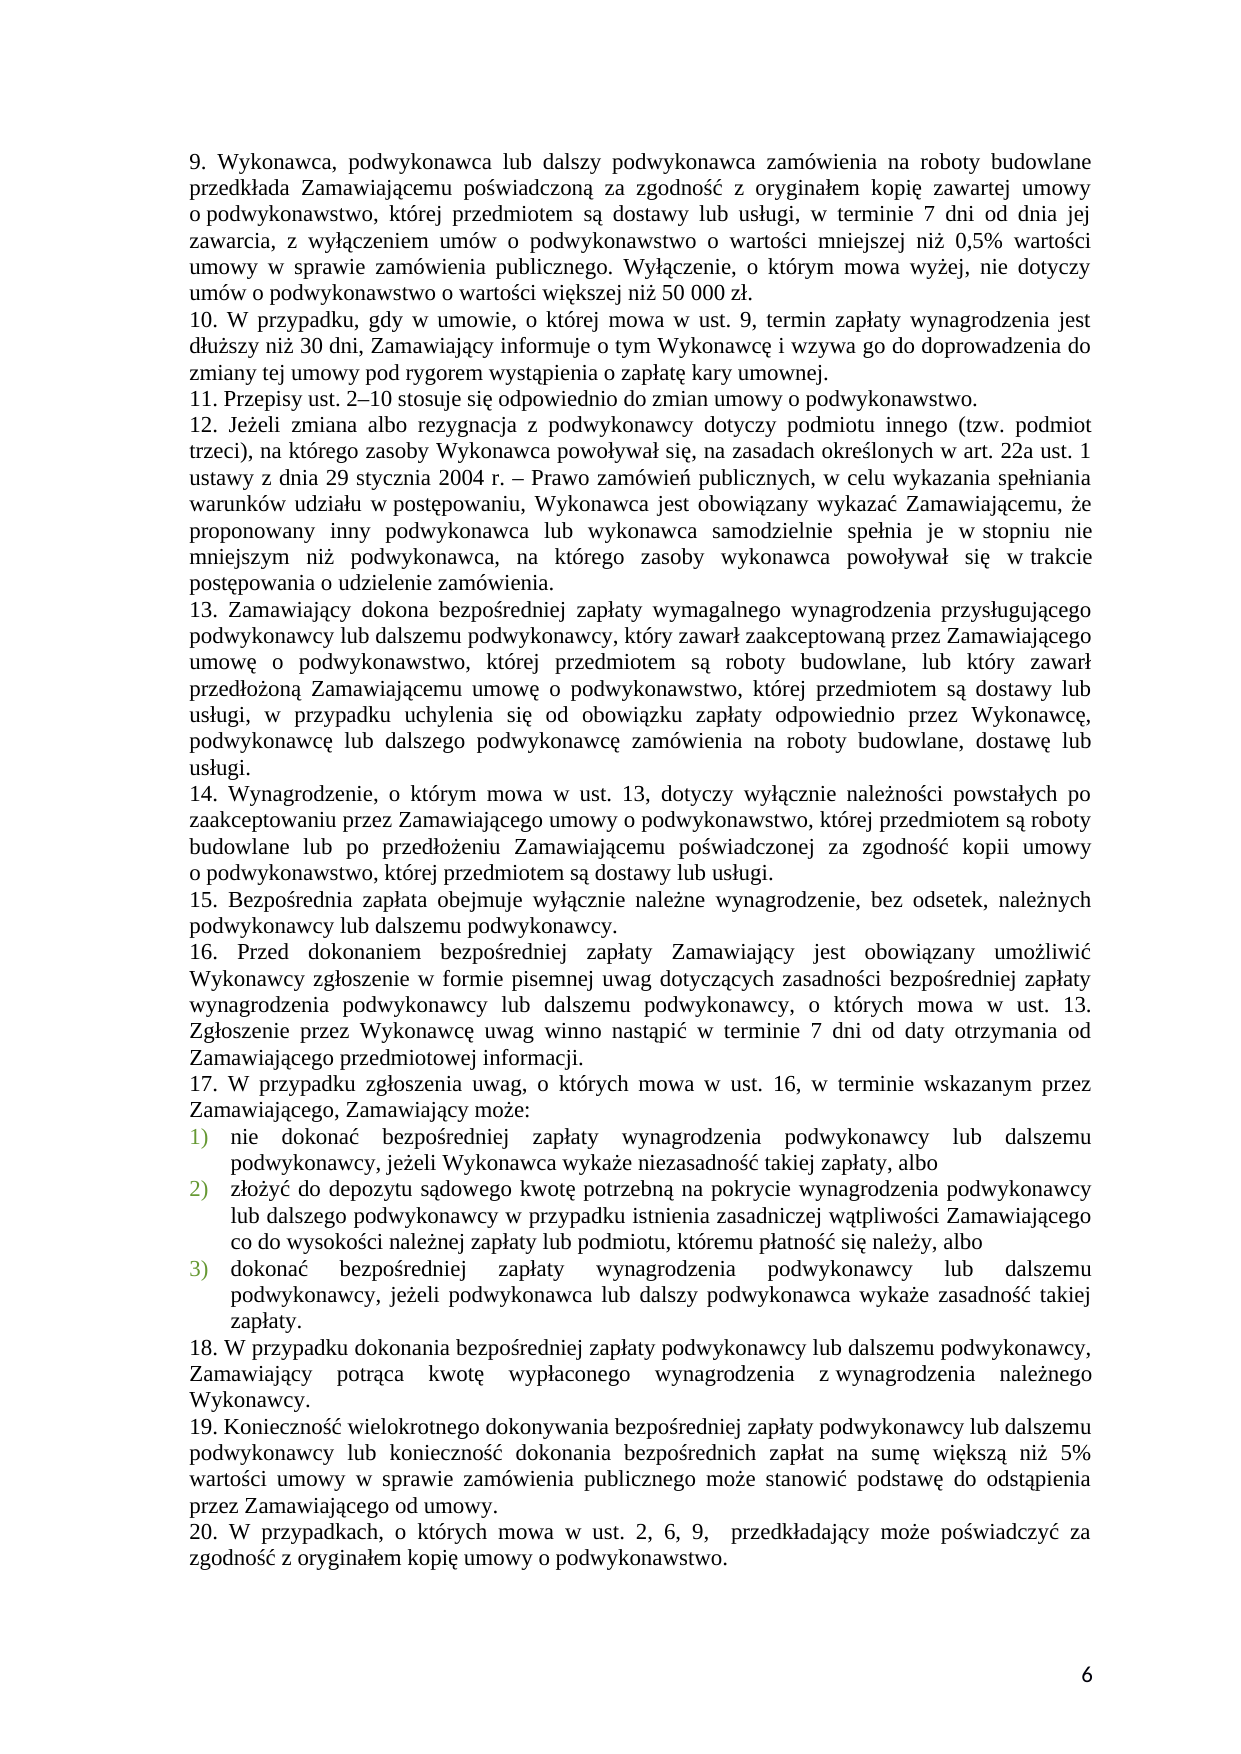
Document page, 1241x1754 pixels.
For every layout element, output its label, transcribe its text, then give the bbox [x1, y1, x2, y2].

list 9. Wykonawca, podwykonawca lub dalszy podwykonawca zamówienia na roboty budowlane przedkłada Zamawiającemu poświadczoną za zgodność z oryginałem kopię zawartej umowy o podwykonawstwo, której przedmiotem są dostawy lub usługi, w terminie 7 dni od dnia jej zawarcia, z wyłączeniem umów o podwykonawstwo o wartości mniejszej niż 0,5% wartości umowy w sprawie zamówienia publicznego. Wyłączenie, o którym mowa wyżej, nie dotyczy umów o podwykonawstwo o wartości większej niż 50 000 zł. [189, 148, 1092, 306]
list dokonać bezpośredniej zapłaty wynagrodzenia podwykonawcy lub dalszemu podwykonawcy, jeżeli podwykonawca lub dalszy podwykonawca wykaże zasadność takiej zapłaty. [189, 1254, 1092, 1334]
list 20. W przypadkach, o których mowa w ust. 2, 6, 9, przedkładający może poświadczyć za zgodność z oryginałem kopię umowy o podwykonawstwo. [189, 1518, 1092, 1571]
list 19. Konieczność wielokrotnego dokonywania bezpośredniej zapłaty podwykonawcy lub dalszemu podwykonawcy lub konieczność dokonania bezpośrednich zapłat na sumę większą niż 5% wartości umowy w sprawie zamówienia publicznego może stanowić podstawę do odstąpienia przez Zamawiającego od umowy. [189, 1413, 1092, 1518]
list 16. Przed dokonaniem bezpośredniej zapłaty Zamawiający jest obowiązany umożliwić Wykonawcy zgłoszenie w formie pisemnej uwag dotyczących zasadności bezpośredniej zapłaty wynagrodzenia podwykonawcy lub dalszemu podwykonawcy, o których mowa w ust. 13. Zgłoszenie przez Wykonawcę uwag winno nastąpić w terminie 7 dni od daty otrzymania od Zamawiającego przedmiotowej informacji. [189, 938, 1092, 1070]
list 11. Przepisy ust. 2–10 stosuje się odpowiednio do zmian umowy o podwykonawstwo. [189, 385, 1092, 411]
list 15. Bezpośrednia zapłata obejmuje wyłącznie należne wynagrodzenie, bez odsetek, należnych podwykonawcy lub dalszemu podwykonawcy. [189, 886, 1092, 938]
list nie dokonać bezpośredniej zapłaty wynagrodzenia podwykonawcy lub dalszemu podwykonawcy, jeżeli Wykonawca wykaże niezasadność takiej zapłaty, albo [189, 1123, 1092, 1176]
list 12. Jeżeli zmiana albo rezygnacja z podwykonawcy dotyczy podmiotu innego (tzw. podmiot trzeci), na którego zasoby Wykonawca powoływał się, na zasadach określonych w art. 22a ust. 1 ustawy z dnia 29 stycznia 2004 r. – Prawo zamówień publicznych, w celu wykazania spełniania warunków udziału w postępowaniu, Wykonawca jest obowiązany wykazać Zamawiającemu, że proponowany inny podwykonawca lub wykonawca samodzielnie spełnia je w stopniu nie mniejszym niż podwykonawca, na którego zasoby wykonawca powoływał się w trakcie postępowania o udzielenie zamówienia. [189, 411, 1092, 596]
list 13. Zamawiający dokona bezpośredniej zapłaty wymagalnego wynagrodzenia przysługującego podwykonawcy lub dalszemu podwykonawcy, który zawarł zaakceptowaną przez Zamawiającego umowę o podwykonawstwo, której przedmiotem są roboty budowlane, lub który zawarł przedłożoną Zamawiającemu umowę o podwykonawstwo, której przedmiotem są dostawy lub usługi, w przypadku uchylenia się od obowiązku zapłaty odpowiednio przez Wykonawcę, podwykonawcę lub dalszego podwykonawcę zamówienia na roboty budowlane, dostawę lub usługi. [189, 596, 1092, 780]
list 10. W przypadku, gdy w umowie, o której mowa w ust. 9, termin zapłaty wynagrodzenia jest dłuższy niż 30 dni, Zamawiający informuje o tym Wykonawcę i wzywa go do doprowadzenia do zmiany tej umowy pod rygorem wystąpienia o zapłatę kary umownej. [189, 306, 1092, 385]
list 17. W przypadku zgłoszenia uwag, o których mowa w ust. 16, w terminie wskazanym przez Zamawiającego, Zamawiający może: [189, 1070, 1092, 1123]
list złożyć do depozytu sądowego kwotę potrzebną na pokrycie wynagrodzenia podwykonawcy lub dalszego podwykonawcy w przypadku istnienia zasadniczej wątpliwości Zamawiającego co do wysokości należnej zapłaty lub podmiotu, któremu płatność się należy, albo [189, 1176, 1092, 1254]
list 18. W przypadku dokonania bezpośredniej zapłaty podwykonawcy lub dalszemu podwykonawcy, Zamawiający potrąca kwotę wypłaconego wynagrodzenia z wynagrodzenia należnego Wykonawcy. [189, 1334, 1092, 1413]
list 14. Wynagrodzenie, o którym mowa w ust. 13, dotyczy wyłącznie należności powstałych po zaakceptowaniu przez Zamawiającego umowy o podwykonawstwo, której przedmiotem są roboty budowlane lub po przedłożeniu Zamawiającemu poświadczonej za zgodność kopii umowy o podwykonawstwo, której przedmiotem są dostawy lub usługi. [189, 780, 1092, 886]
